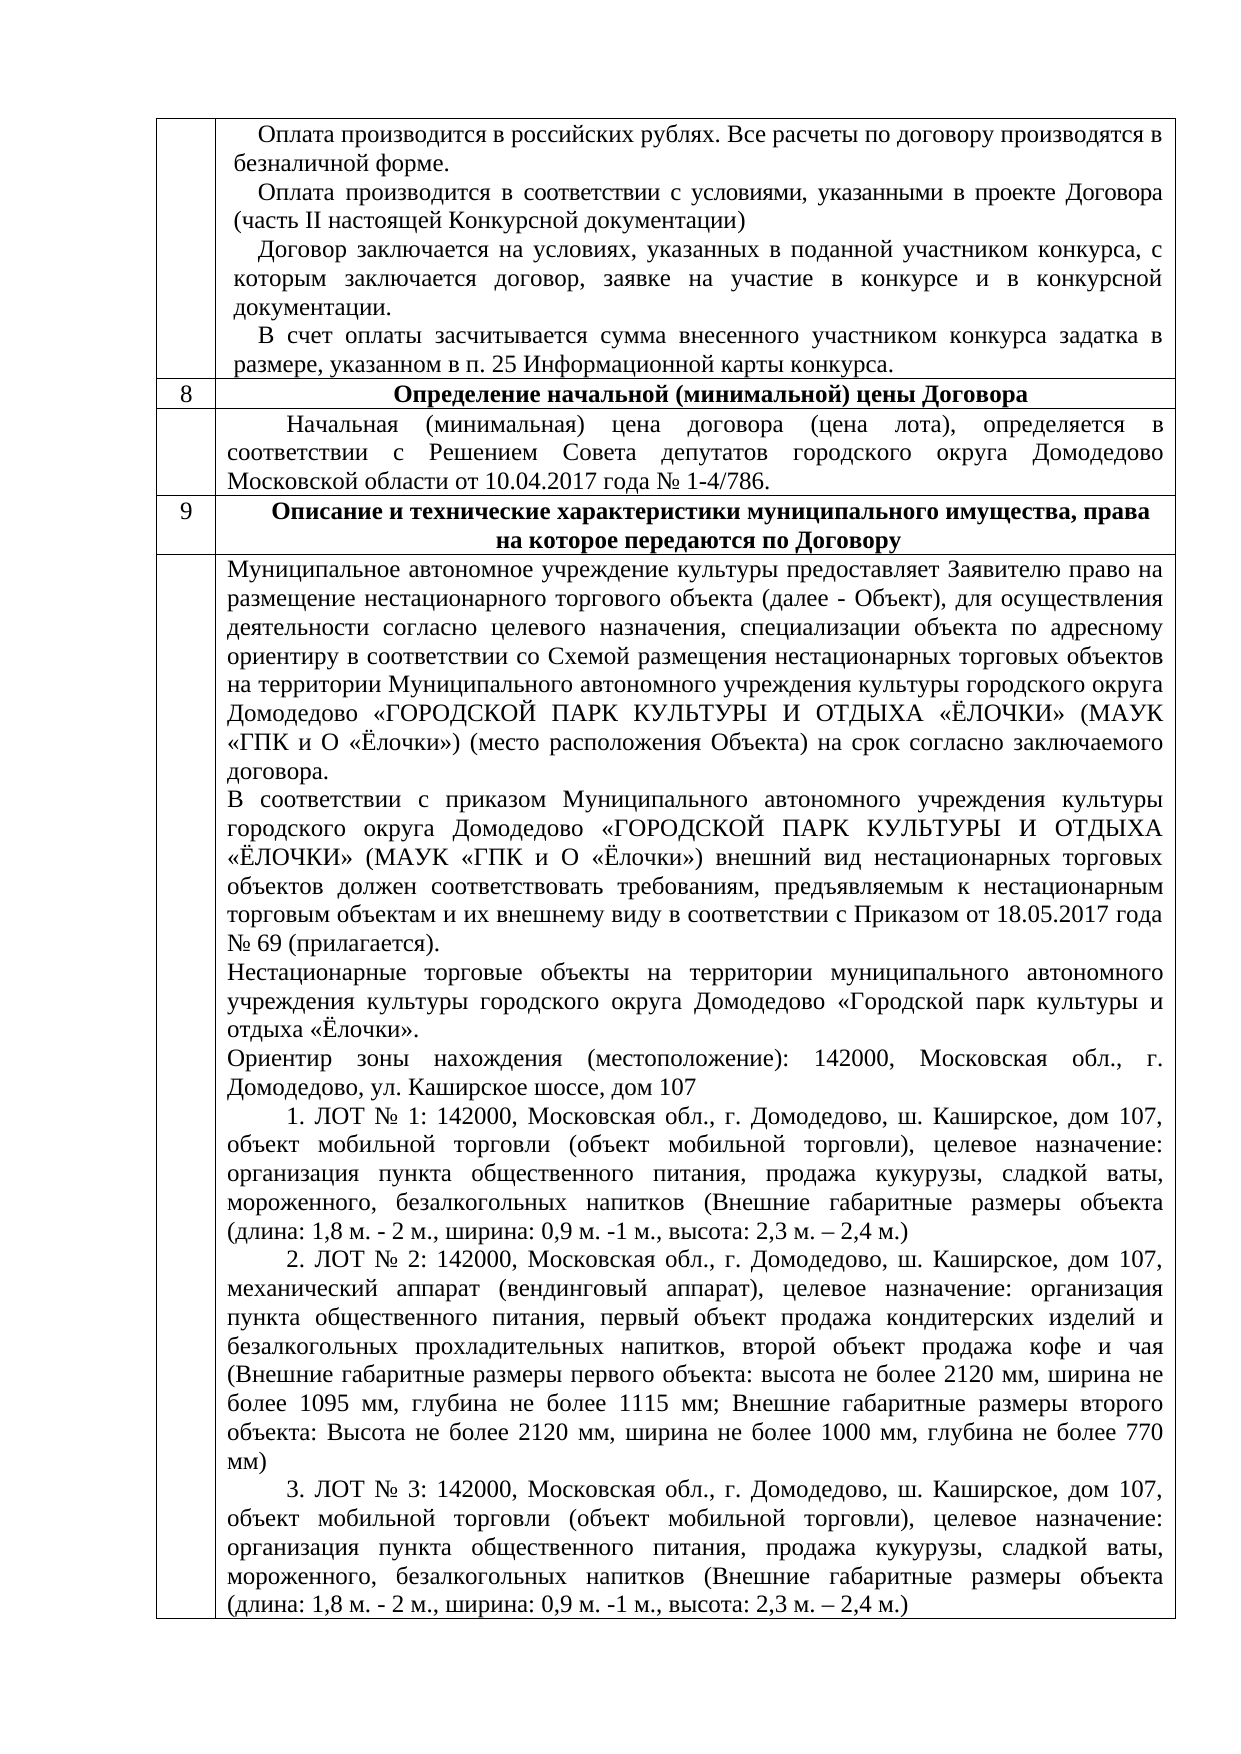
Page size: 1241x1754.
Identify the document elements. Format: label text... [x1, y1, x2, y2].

table_cell [157, 555, 215, 1618]
table_cell [157, 119, 215, 378]
table_cell 8 [157, 379, 215, 408]
table_cell Определение начальной (минимальной) цены Договора [216, 379, 1175, 408]
table_cell 9 [157, 496, 215, 553]
table_cell Оплата производится в российских рублях. Все расчеты по договору производятся в безналичной форме. Оплата производится в соответствии с условиями, указанными в проекте Договора (часть II настоящей Конкурсной документации) Договор заключается на условиях, указанных в поданной участником конкурса, с которым заключается договор, заявке на участие в конкурсе и в конкурсной документации. В счет оплаты засчитывается сумма внесенного участником конкурса задатка в размере, указанном в п. 25 Информационной карты конкурса. [216, 119, 1175, 378]
table_cell Начальная (минимальная) цена договора (цена лота), определяется в соответствии с Решением Совета депутатов городского округа Домодедово Московской области от 10.04.2017 года № 1-4/786. [216, 409, 1175, 495]
table_cell Описание и технические характеристики муниципального имущества, права на которое передаются по Договору [216, 496, 1175, 553]
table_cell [216, 555, 1175, 1618]
table_cell [157, 409, 215, 495]
